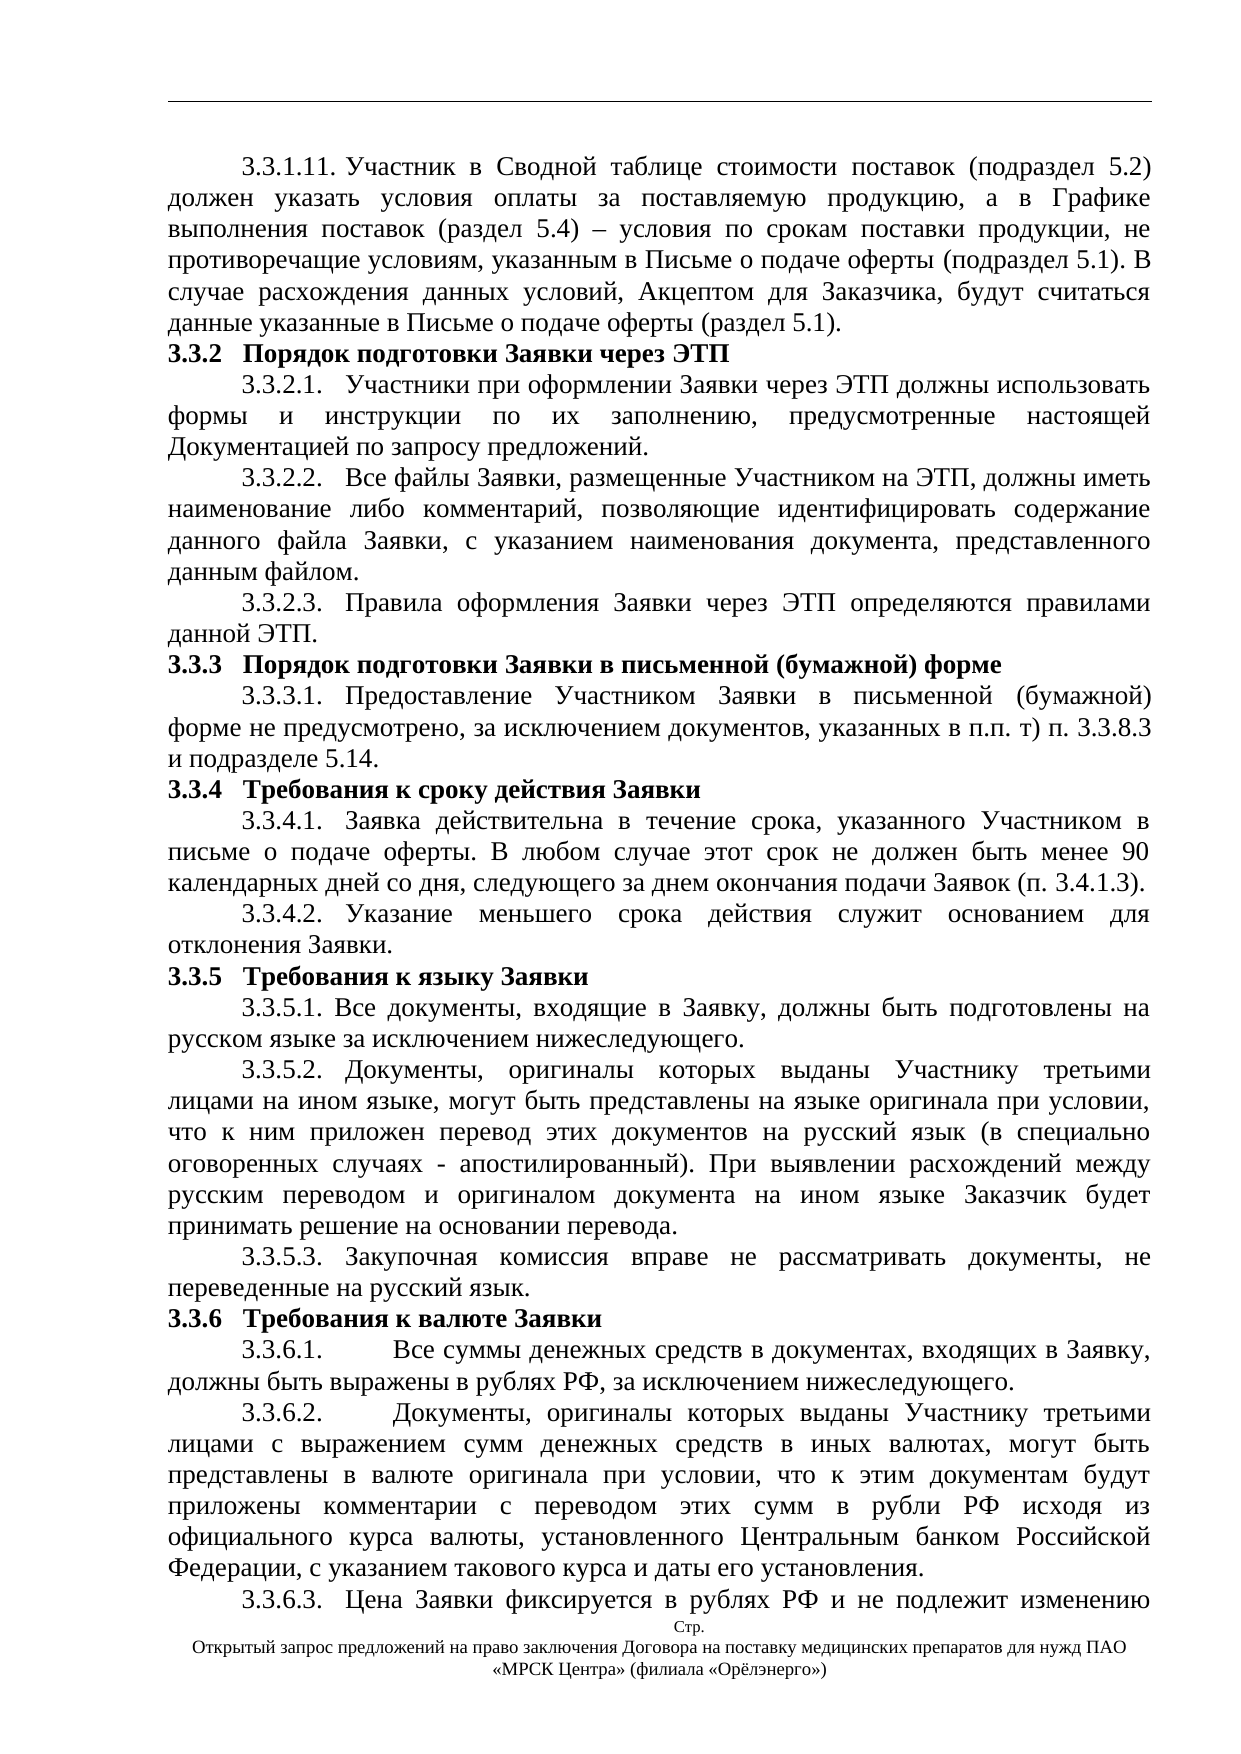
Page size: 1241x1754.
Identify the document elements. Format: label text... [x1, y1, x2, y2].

list Все суммы денежных средств в документах, входящих в Заявку, должны быть выражены в рублях РФ, за исключением нижеследующего. [168, 1333, 1152, 1396]
list Правила оформления Заявки через ЭТП определяются правилами данной ЭТП. [168, 586, 1152, 648]
list Участник в Сводной таблице стоимости поставок (подраздел 5.2) должен указать условия оплаты за поставляемую продукцию, а в Графике выполнения поставок (раздел 5.4) – условия по срокам поставки продукции, не противоречащие условиям, указанным в Письме о подаче оферты (подраздел 5.1). В случае расхождения данных условий, Акцептом для Заказчика, будут считаться данные указанные в Письме о подаче оферты (раздел 5.1). [168, 150, 1152, 337]
list Указание меньшего срока действия служит основанием для отклонения Заявки. [168, 897, 1151, 960]
subtitle Порядок подготовки Заявки через ЭТП [168, 337, 1152, 368]
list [168, 1583, 1152, 1614]
list Заявка действительна в течение срока, указанного Участником в письме о подаче оферты. В любом случае этот срок не должен быть менее 90 календарных дней со дня, следующего за днем окончания подачи Заявок (п. 3.4.1.3). [168, 804, 1151, 897]
list Документы, оригиналы которых выданы Участнику третьими лицами на ином языке, могут быть представлены на языке оригинала при условии, что к ним приложен перевод этих документов на русский язык (в специально оговоренных случаях - апостилированный). При выявлении расхождений между русским переводом и оригиналом документа на ином языке Заказчик будет принимать решение на основании перевода. [168, 1053, 1152, 1240]
subtitle Требования к языку Заявки [168, 960, 1152, 991]
list Документы, оригиналы которых выданы Участнику третьими лицами с выражением сумм денежных средств в иных валютах, могут быть представлены в валюте оригинала при условии, что к этим документам будут приложены комментарии с переводом этих сумм в рубли РФ исходя из официального курса валюты, установленного Центральным банком Российской Федерации, с указанием такового курса и даты его установления. [168, 1396, 1152, 1583]
list Предоставление Участником Заявки в письменной (бумажной) форме не предусмотрено, за исключением документов, указанных в п.п. т) п. 3.3.8.3 и подразделе 5.14. [168, 679, 1152, 773]
list Закупочная комиссия вправе не рассматривать документы, не переведенные на русский язык. [168, 1240, 1152, 1302]
subtitle Требования к сроку действия Заявки [168, 773, 1152, 804]
list Все файлы Заявки, размещенные Участником на ЭТП, должны иметь наименование либо комментарий, позволяющие идентифицировать содержание данного файла Заявки, с указанием наименования документа, представленного данным файлом. [168, 461, 1152, 586]
subtitle Порядок подготовки Заявки в письменной (бумажной) форме [168, 648, 1152, 679]
text 3.3.5.1. Все документы, входящие в Заявку, должны быть подготовлены на русском языке за исключением нижеследующего. [168, 991, 1152, 1053]
list Участники при оформлении Заявки через ЭТП должны использовать формы и инструкции по их заполнению, предусмотренные настоящей Документацией по запросу предложений. [168, 368, 1152, 461]
subtitle Требования к валюте Заявки [168, 1302, 1152, 1333]
